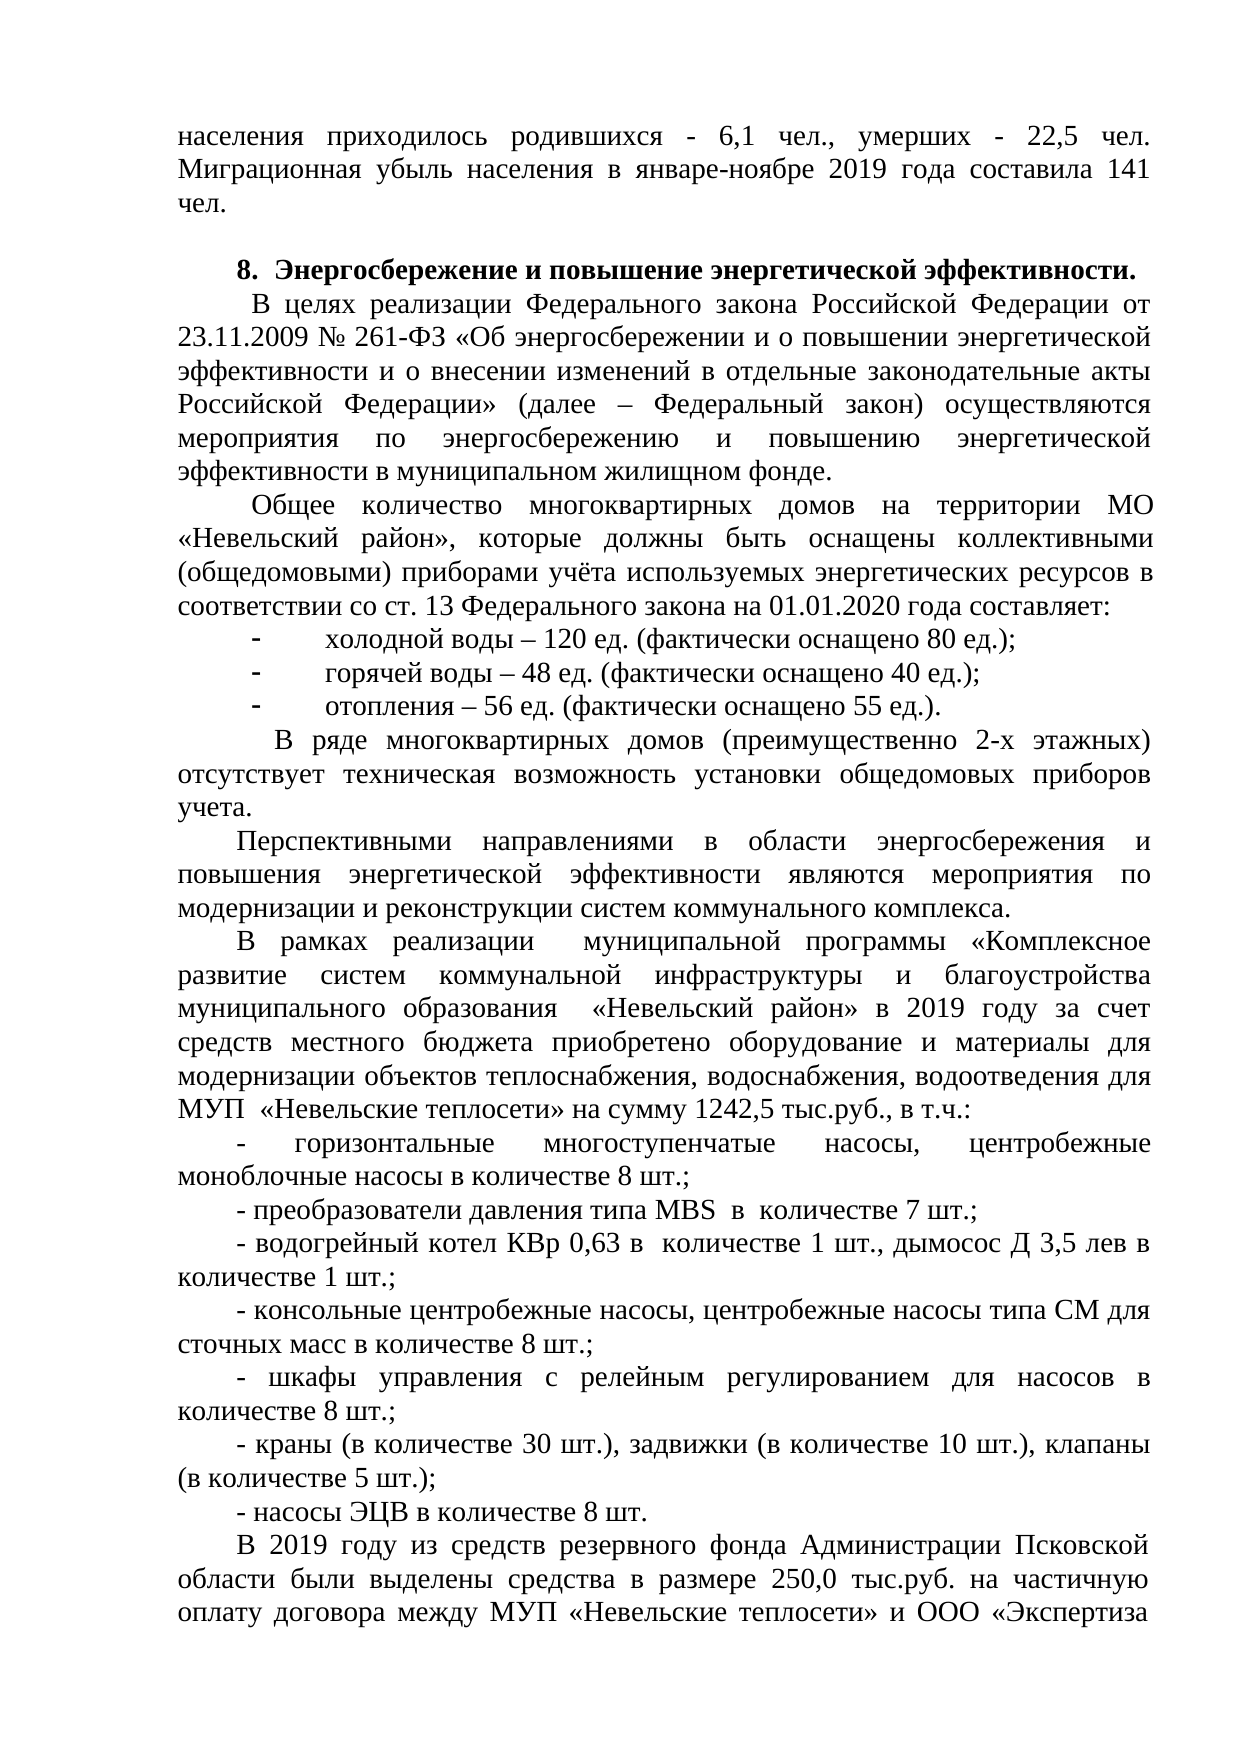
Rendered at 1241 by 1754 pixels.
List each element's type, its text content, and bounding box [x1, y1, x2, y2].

text - консольные центробежные насосы, центробежные насосы типа СМ для сточных масс в количестве 8 шт.; [177, 1292, 1152, 1359]
text - насосы ЭЦВ в количестве 8 шт. [177, 1494, 1152, 1527]
text - преобразователи давления типа MBS в количестве 7 шт.; [177, 1192, 1152, 1225]
text Перспективными направлениями в области энергосбережения и повышения энергетической эффективности являются мероприятия по модернизации и реконструкции систем коммунального комплекса. [177, 823, 1152, 923]
text - шкафы управления с релейным регулированием для насосов в количестве 8 шт.; [177, 1359, 1152, 1427]
text - краны (в количестве 30 шт.), задвижки (в количестве 10 шт.), клапаны (в количестве 5 шт.); [177, 1427, 1152, 1494]
text - водогрейный котел КВр 0,63 в количестве 1 шт., дымосос Д 3,5 лев в количестве 1 шт.; [177, 1225, 1152, 1292]
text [177, 118, 1152, 219]
text - горизонтальные многоступенчатые насосы, центробежные моноблочные насосы в количестве 8 шт.; [177, 1125, 1152, 1192]
list Энергосбережение и повышение энергетической эффективности. [236, 252, 1152, 286]
text В целях реализации Федерального закона Российской Федерации от 23.11.2009 № 261-ФЗ «Об энергосбережении и о повышении энергетической эффективности и о внесении изменений в отдельные законодательные акты Российской Федерации» (далее – Федеральный закон) осуществляются мероприятия по энергосбережению и повышению энергетической эффективности в муниципальном жилищном фонде. [177, 286, 1152, 487]
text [177, 1527, 1149, 1628]
list холодной воды – 120 ед. (фактически оснащено 80 ед.); [177, 621, 1154, 655]
list горячей воды – 48 ед. (фактически оснащено 40 ед.); [177, 655, 1154, 688]
list В ряде многоквартирных домов (преимущественно 2-х этажных) отсутствует техническая возможность установки общедомовых приборов учета. [177, 722, 1152, 823]
text В рамках реализации муниципальной программы «Комплексное развитие систем коммунальной инфраструктуры и благоустройства муниципального образования «Невельский район» в 2019 году за счет средств местного бюджета приобретено оборудование и материалы для модернизации объектов теплоснабжения, водоснабжения, водоотведения для МУП «Невельские теплосети» на сумму 1242,5 тыс.руб., в т.ч.: [177, 923, 1152, 1125]
list отопления – 56 ед. (фактически оснащено 55 ед.). [177, 688, 1154, 722]
text Общее количество многоквартирных домов на территории МО «Невельский район», которые должны быть оснащены коллективными (общедомовыми) приборами учёта используемых энергетических ресурсов в соответствии со ст. 13 Федерального закона на 01.01.2020 года составляет: [177, 487, 1154, 621]
